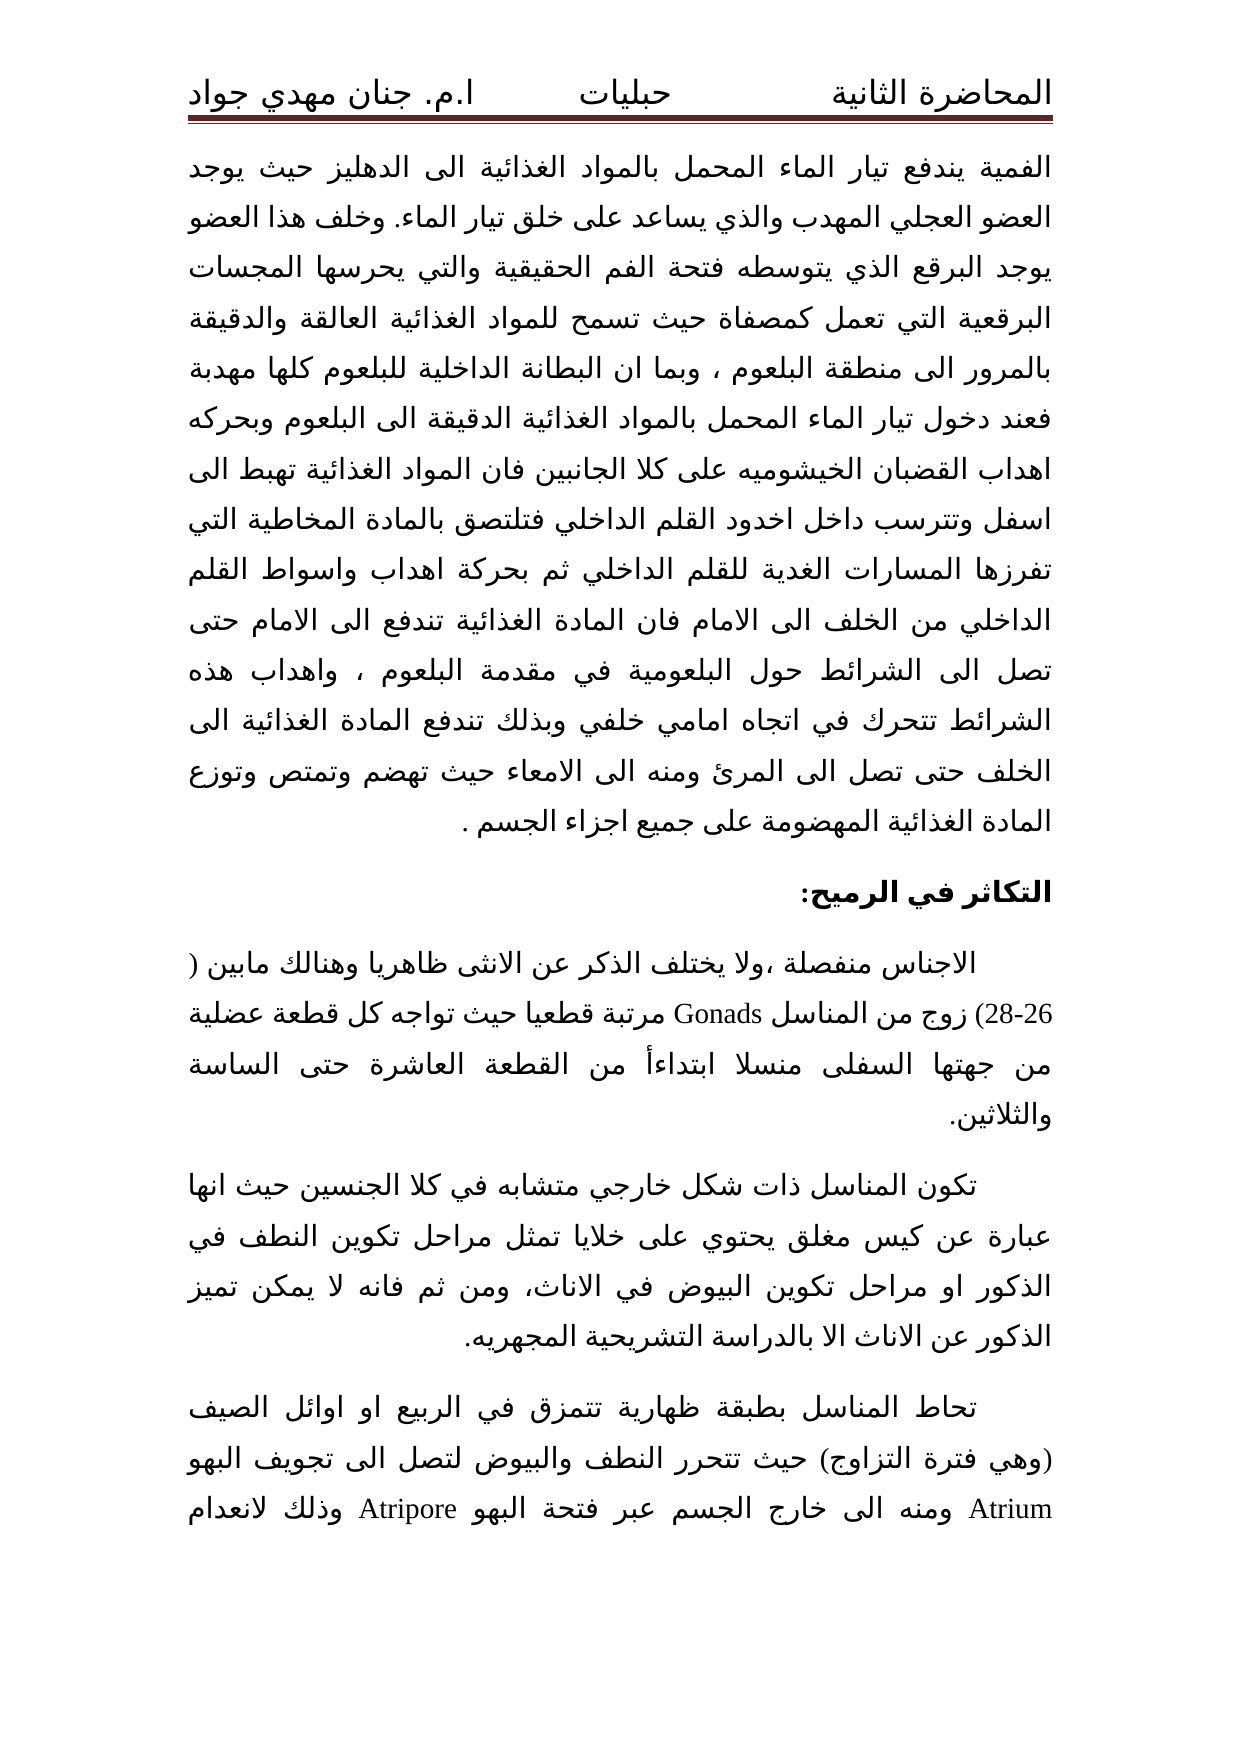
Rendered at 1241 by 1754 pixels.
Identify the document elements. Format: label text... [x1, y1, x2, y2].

text التكاثر في الرميح: [187, 875, 1053, 909]
text تكون المناسل ذات شكل خارجي متشابه في كلا الجنسين حيث انها عبارة عن كيس مغلق يحتوي على خلايا تمثل مراحل تكوين النطف في الذكور او مراحل تكوين البيوض في الاناث، ومن ثم فانه لا يمكن تميز الذكور عن الاناث الا بالدراسة التشريحية المجهريه. [187, 1168, 1053, 1353]
text الاجناس منفصلة ،ولا يختلف الذكر عن الانثى ظاهريا وهنالك مابين (26-28) زوج من المناسل Gonads مرتبة قطعيا حيث تواجه كل قطعة عضلية من جهتها السفلى منسلا ابتداءأ من القطعة العاشرة حتى الساسة والثلاثين. [187, 946, 1053, 1131]
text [187, 150, 1053, 838]
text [187, 1391, 1053, 1525]
